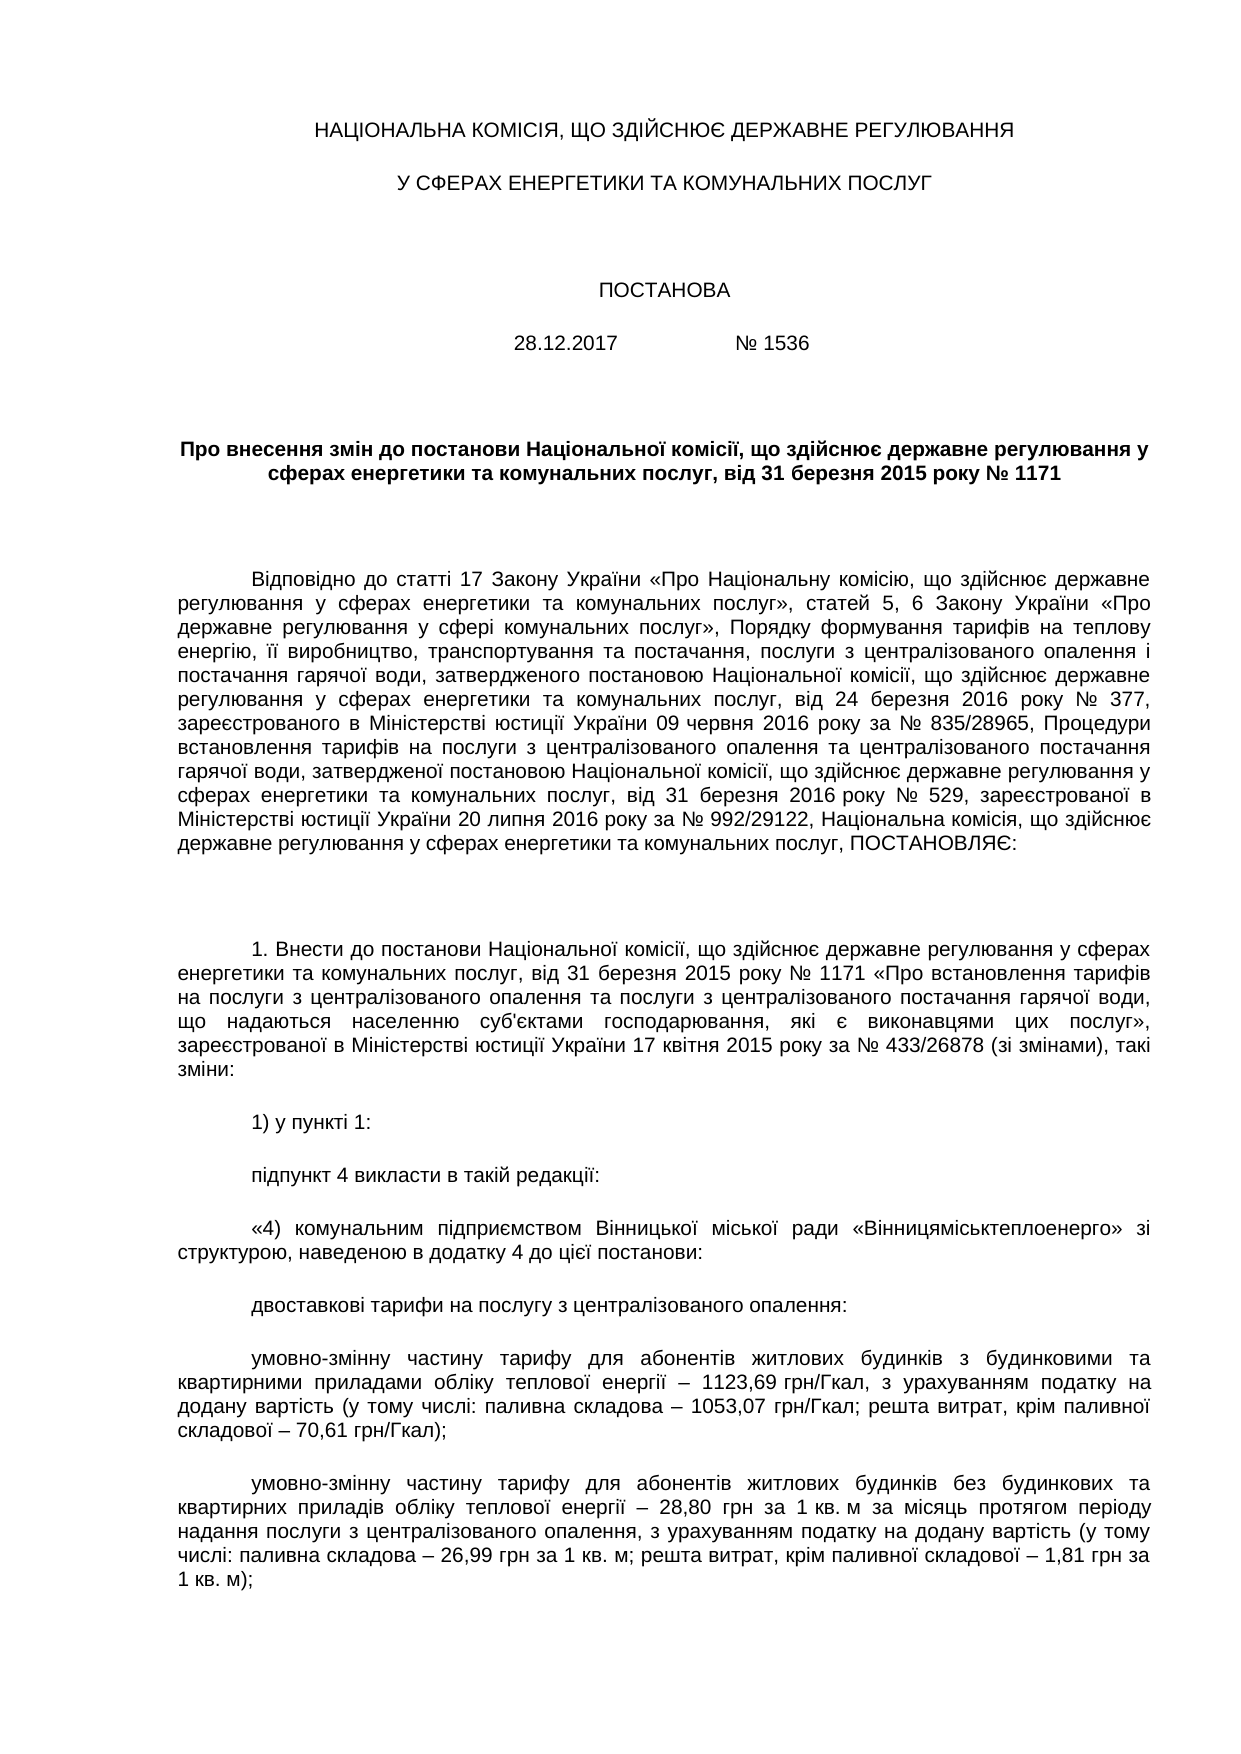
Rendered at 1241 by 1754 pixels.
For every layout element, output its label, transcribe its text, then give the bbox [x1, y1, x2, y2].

text ПОСТАНОВА [177, 277, 1152, 301]
text підпункт 4 викласти в такій редакції: [177, 1163, 1152, 1187]
text Відповідно до статті 17 Закону України «Про Національну комісію, що здійснює державне регулювання у сферах енергетики та комунальних послуг», статей 5, 6 Закону України «Про державне регулювання у сфері комунальних послуг», Порядку формування тарифів на теплову енергію, її виробництво, транспортування та постачання, послуги з централізованого опалення і постачання гарячої води, затвердженого постановою Національної комісії, що здійснює державне регулювання у сферах енергетики та комунальних послуг, від 24 березня 2016 року № 377, зареєстрованого в Міністерстві юстиції України 09 червня 2016 року за № 835/28965, Процедури встановлення тарифів на послуги з централізованого опалення та централізованого постачання гарячої води, затвердженої постановою Національної комісії, що здійснює державне регулювання у сферах енергетики та комунальних послуг, від 31 березня 2016 року № 529, зареєстрованої в Міністерстві юстиції України 20 липня 2016 року за № 992/29122, Національна комісія, що здійснює державне регулювання у сферах енергетики та комунальних послуг, ПОСТАНОВЛЯЄ: [177, 567, 1152, 854]
text 1) у пункті 1: [177, 1110, 1152, 1134]
text умовно-змінну частину тарифу для абонентів житлових будинків з будинковими та квартирними приладами обліку теплової енергії – 1123,69 грн/Гкал, з урахуванням податку на додану вартість (у тому числі: паливна складова – 1053,07 грн/Гкал; решта витрат, крім паливної складової – 70,61 грн/Гкал); [177, 1346, 1152, 1442]
text 28.12.2017 № 1536 [177, 331, 1152, 354]
text двоставкові тарифи на послугу з централізованого опалення: [177, 1293, 1152, 1317]
text 1. Внести до постанови Національної комісії, що здійснює державне регулювання у сферах енергетики та комунальних послуг, від 31 березня 2015 року № 1171 «Про встановлення тарифів на послуги з централізованого опалення та послуги з централізованого постачання гарячої води, що надаються населенню суб'єктами господарювання, які є виконавцями цих послуг», зареєстрованої в Міністерстві юстиції України 17 квітня 2015 року за № 433/26878 (зі змінами), такі зміни: [177, 937, 1152, 1081]
text У СФЕРАХ ЕНЕРГЕТИКИ ТА КОМУНАЛЬНИХ ПОСЛУГ [177, 171, 1152, 195]
text «4) комунальним підприємством Вінницької міської ради «Вінницяміськтеплоенерго» зі структурою, наведеною в додатку 4 до цієї постанови: [177, 1216, 1152, 1264]
text Про внесення змін до постанови Національної комісії, що здійснює державне регулювання у сферах енергетики та комунальних послуг, від 31 березня 2015 року № 1171 [177, 437, 1152, 485]
text умовно-змінну частину тарифу для абонентів житлових будинків без будинкових та квартирних приладів обліку теплової енергії – 28,80 грн за 1 кв. м за місяць протягом періоду надання послуги з централізованого опалення, з урахуванням податку на додану вартість (у тому числі: паливна складова – 26,99 грн за 1 кв. м; решта витрат, крім паливної складової – 1,81 грн за 1 кв. м); [177, 1471, 1152, 1591]
text НАЦІОНАЛЬНА КОМІСІЯ, ЩО ЗДІЙСНЮЄ ДЕРЖАВНЕ РЕГУЛЮВАННЯ [177, 118, 1152, 142]
